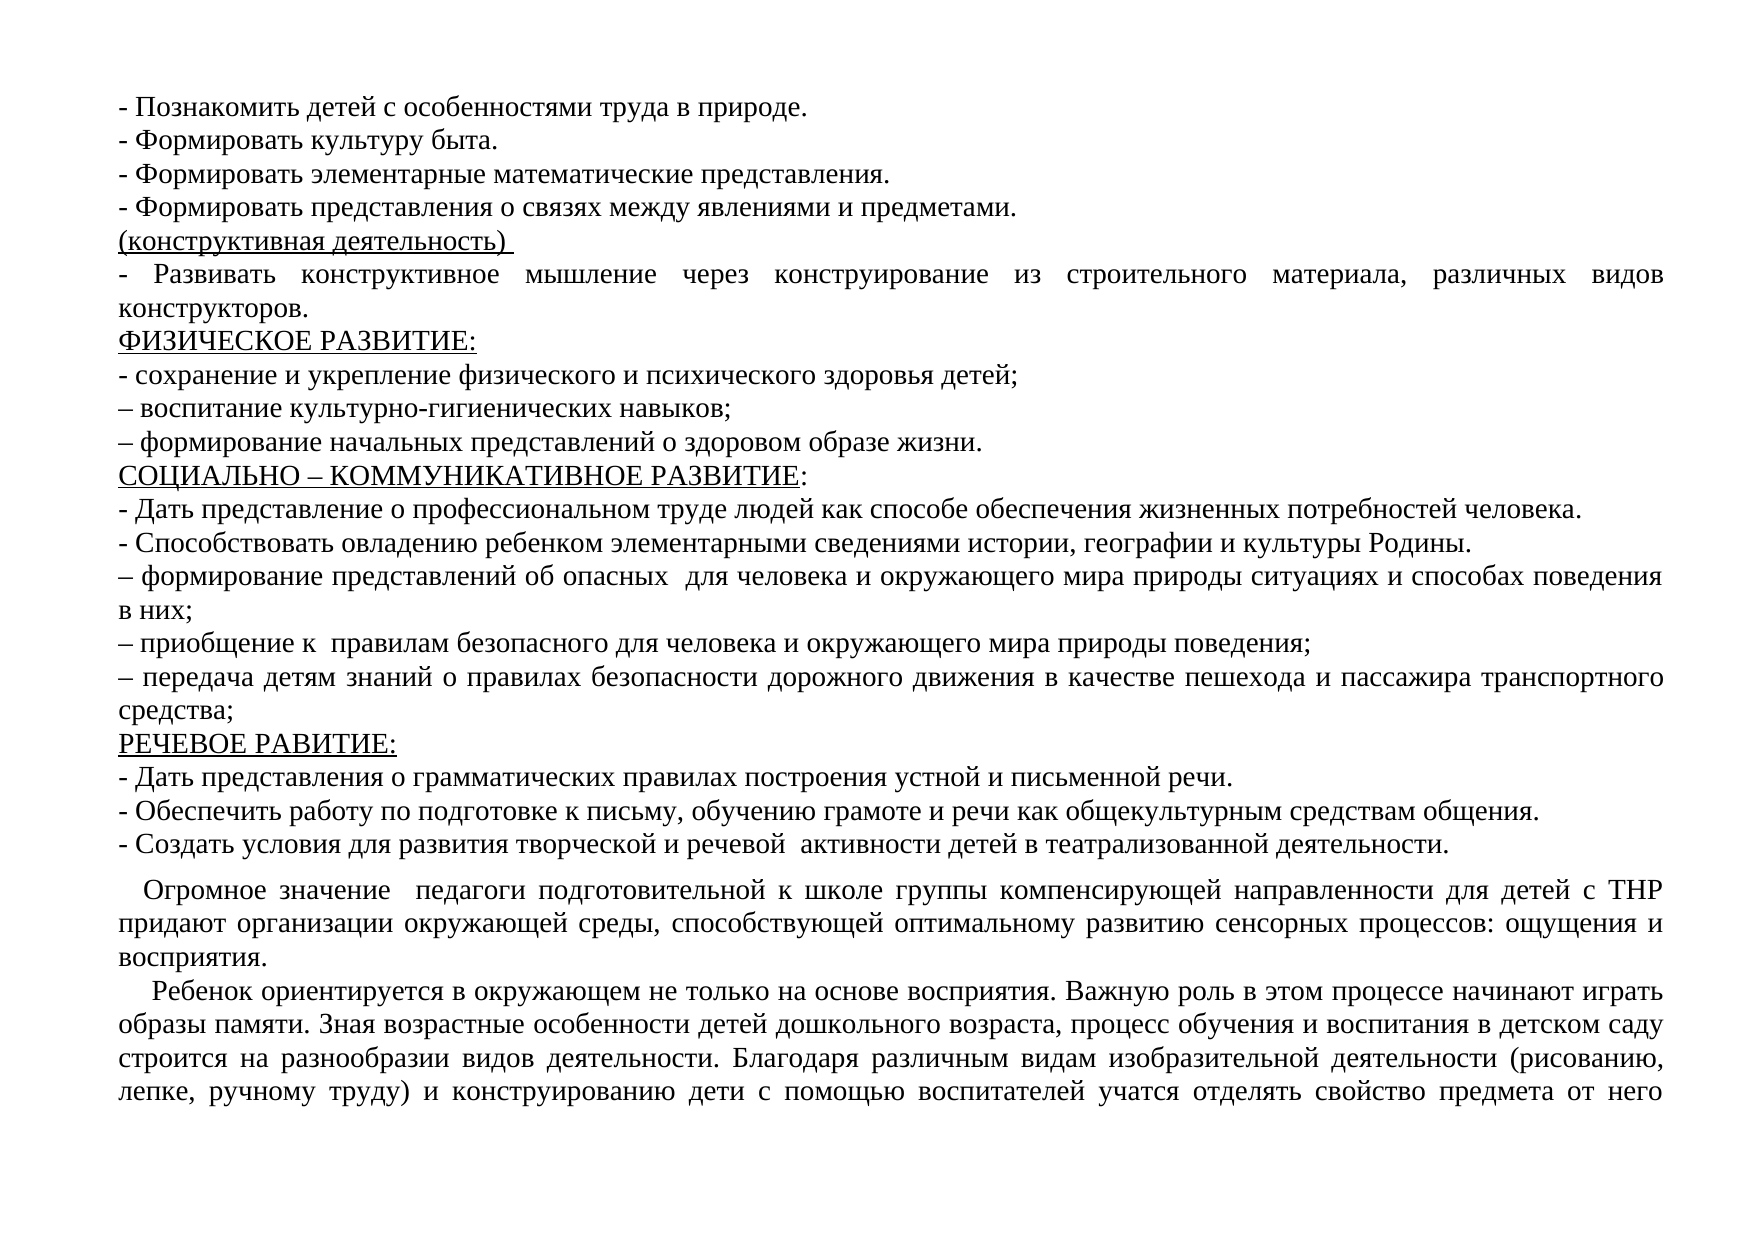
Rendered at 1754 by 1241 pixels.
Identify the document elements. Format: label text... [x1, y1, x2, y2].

text – формирование представлений об опасных для человека и окружающего мира природы ситуациях и способах поведения в них; [118, 558, 1665, 625]
text РЕЧЕВОЕ РАВИТИЕ: [118, 726, 1665, 759]
text – формирование начальных представлений о здоровом образе жизни. [118, 424, 1665, 458]
text - Дать представления о грамматических правилах построения устной и письменной речи. [118, 759, 1665, 793]
text - Способствовать овладению ребенком элементарными сведениями истории, географии и культуры Родины. [118, 525, 1665, 558]
text ФИЗИЧЕСКОЕ РАЗВИТИЕ: [118, 323, 1665, 357]
text - Познакомить детей с особенностями труда в природе. [118, 89, 1665, 122]
text – приобщение к правилам безопасного для человека и окружающего мира природы поведения; [118, 625, 1665, 659]
text - сохранение и укрепление физического и психического здоровья детей; [118, 357, 1665, 391]
text - Формировать элементарные математические представления. [118, 156, 1665, 189]
text (конструктивная деятельность) [118, 223, 1665, 256]
text – передача детям знаний о правилах безопасности дорожного движения в качестве пешехода и пассажира транспортного средства; [118, 659, 1665, 726]
text Огромное значение педагоги подготовительной к школе группы компенсирующей направленности для детей с ТНР придают организации окружающей среды, способствующей оптимальному развитию сенсорных процессов: ощущения и восприятия. [118, 872, 1665, 973]
text - Обеспечить работу по подготовке к письму, обучению грамоте и речи как общекультурным средствам общения. [118, 793, 1665, 827]
text - Формировать культуру быта. [118, 122, 1665, 156]
text - Создать условия для развития творческой и речевой активности детей в театрализованной деятельности. [118, 827, 1665, 860]
text - Развивать конструктивное мышление через конструирование из строительного материала, различных видов конструкторов. [118, 256, 1665, 323]
text СОЦИАЛЬНО – КОММУНИКАТИВНОЕ РАЗВИТИЕ: [118, 458, 1665, 491]
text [118, 973, 1665, 1107]
text – воспитание культурно-гигиенических навыков; [118, 391, 1665, 424]
text - Формировать представления о связях между явлениями и предметами. [118, 189, 1665, 223]
text - Дать представление о профессиональном труде людей как способе обеспечения жизненных потребностей человека. [118, 491, 1665, 525]
